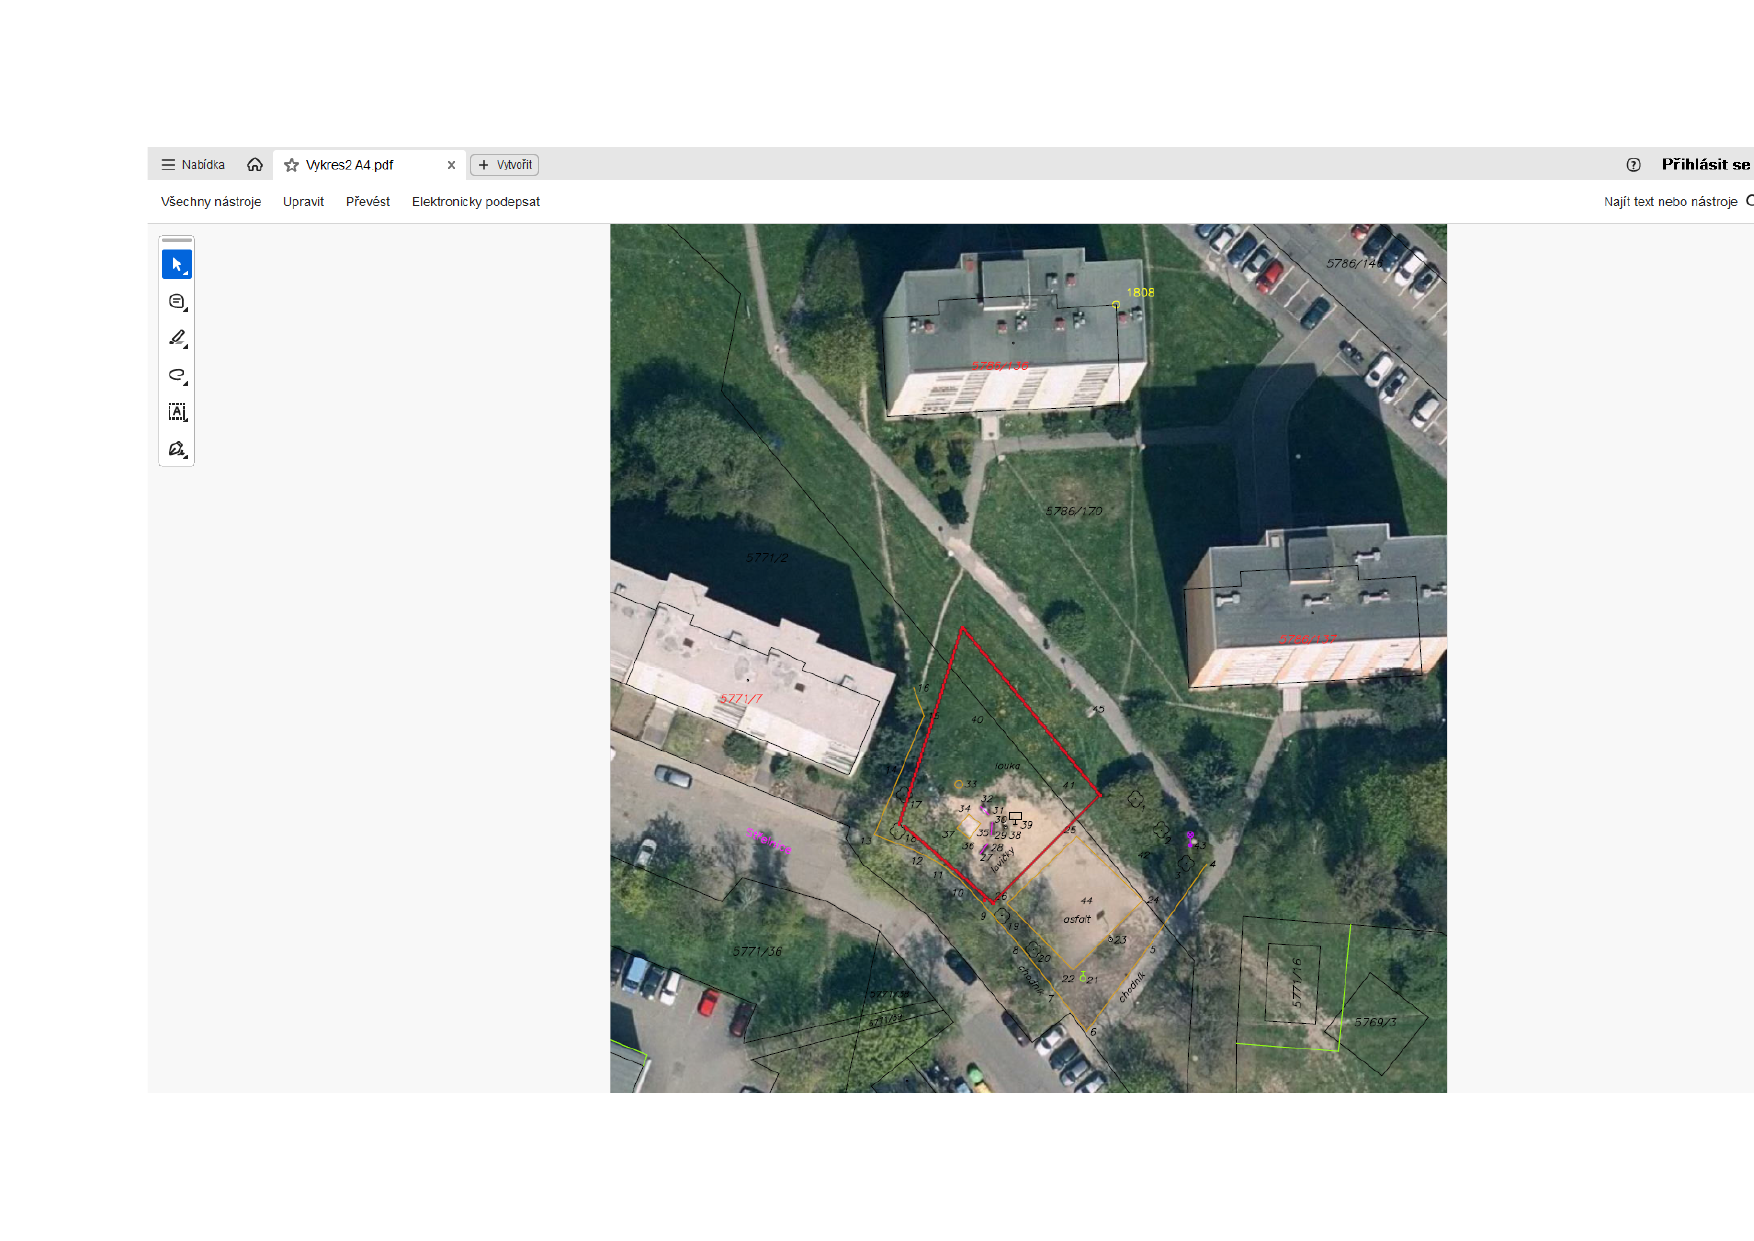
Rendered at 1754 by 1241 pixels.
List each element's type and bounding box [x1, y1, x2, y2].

picture [147, 147, 1754, 1093]
